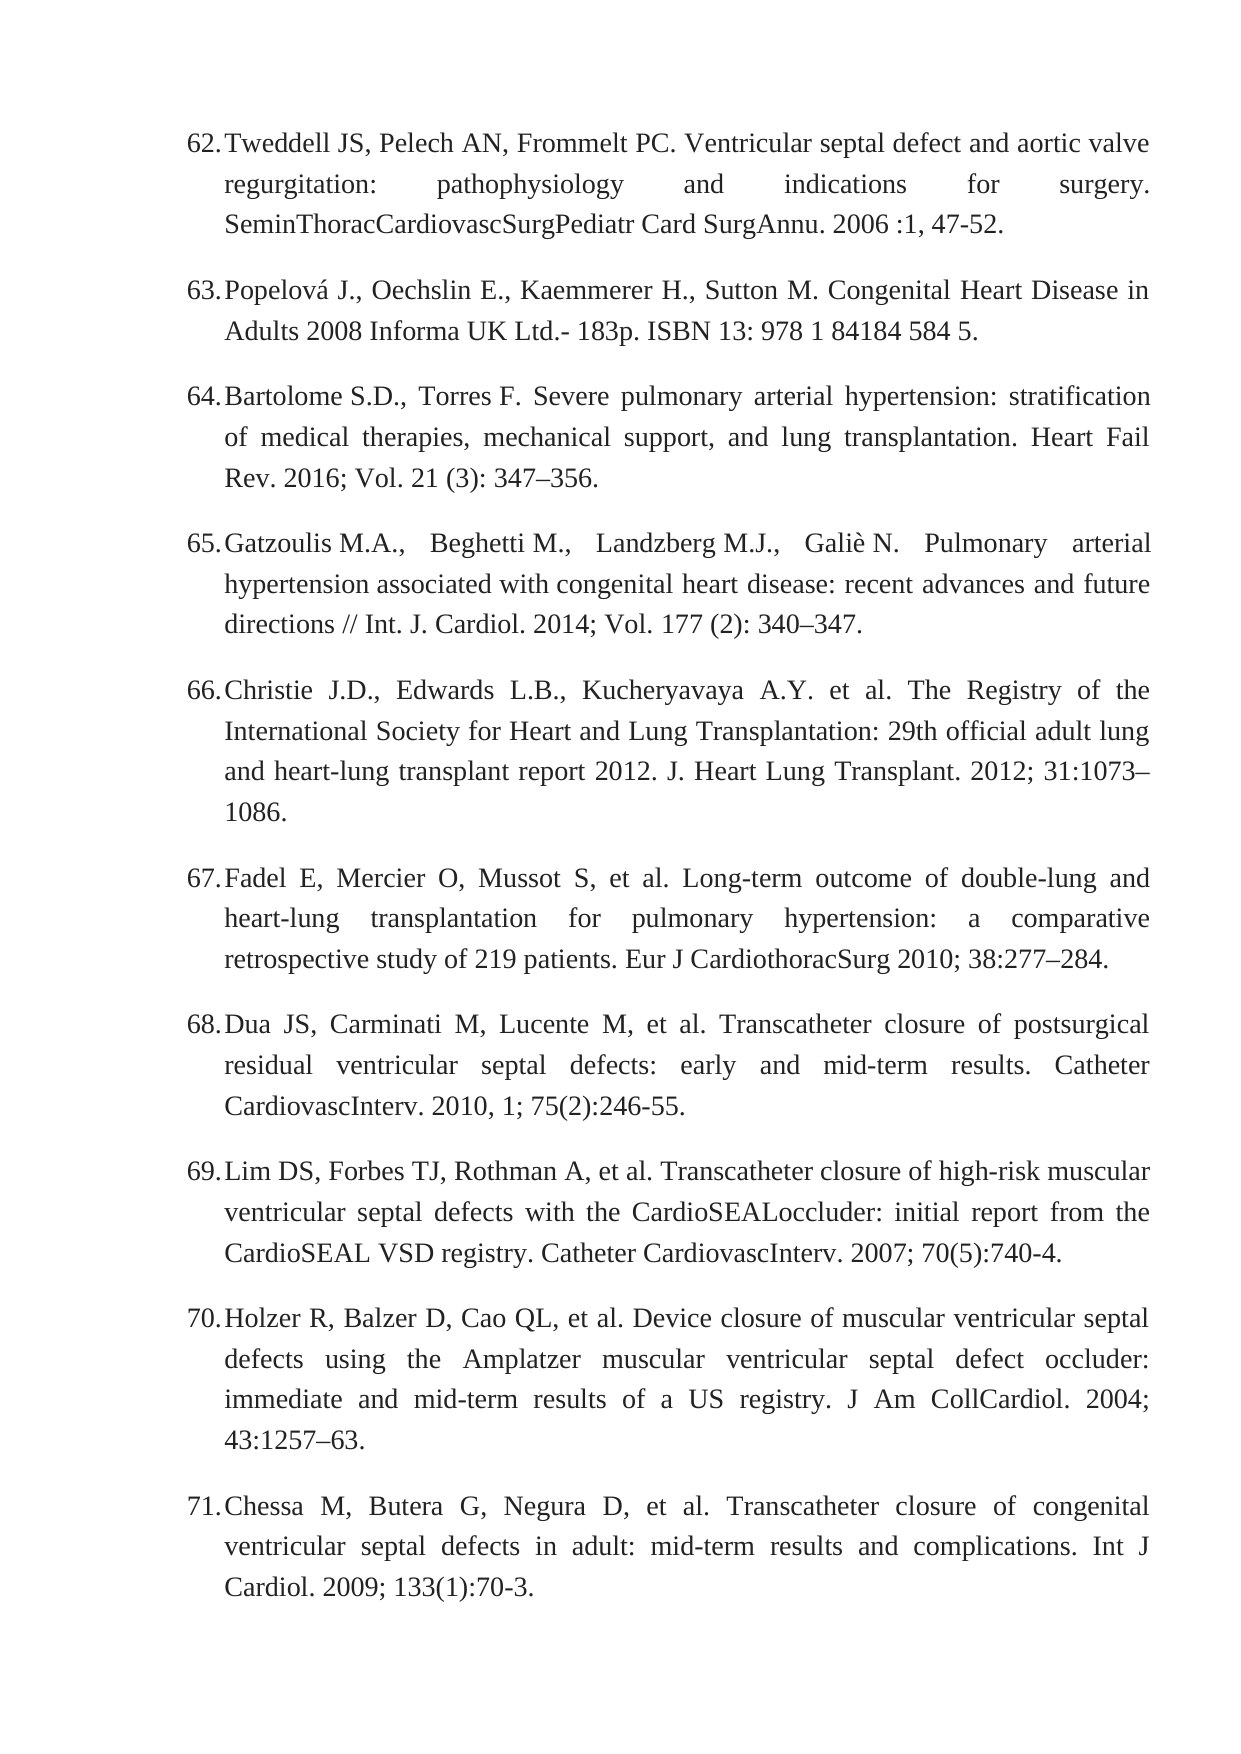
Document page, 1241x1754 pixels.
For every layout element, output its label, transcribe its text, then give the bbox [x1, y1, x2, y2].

list Tweddell JS, Pelech AN, Frommelt PC. Ventricular septal defect and aortic valve regurgitation: pathophysiology and indications for surgery. SeminThoracCardiovascSurgPediatr Card SurgAnnu. 2006 :1, 47-52. [187, 118, 1152, 240]
list Gatzoulis M.A., Beghetti M., Landzberg M.J., Galiè N. Pulmonary arterial hypertension associated with congenital heart disease: recent advances and future directions // Int. J. Cardiol. 2014; Vol. 177 (2): 340–347. [187, 518, 1152, 640]
list Lim DS, Forbes TJ, Rothman A, et al. Transcatheter closure of high-risk muscular ventricular septal defects with the CardioSEALoccluder: initial report from the CardioSEAL VSD registry. Catheter CardiovascInterv. 2007; 70(5):740-4. [187, 1146, 1152, 1268]
list Popelová J., Oechslin E., Kaemmerer H., Sutton M. Congenital Heart Disease in Adults 2008 Informa UK Ltd.- 183p. ISBN 13: 978 1 84184 584 5. [187, 265, 1152, 346]
list Fadel E, Mercier O, Mussot S, et al. Long-term outcome of double-lung and heart-lung transplantation for pulmonary hypertension: a comparative retrospective study of 219 patients. Eur J CardiothoracSurg 2010; 38:277–284. [187, 852, 1152, 974]
list Bartolome S.D., Torres F. Severe pulmonary arterial hypertension: stratification of medical therapies, mechanical support, and lung transplantation. Heart Fail Rev. 2016; Vol. 21 (3): 347–356. [187, 371, 1152, 493]
list Christie J.D., Edwards L.B., Kucheryavaya A.Y. et al. The Registry of the International Society for Heart and Lung Transplantation: 29th official adult lung and heart-lung transplant report 2012. J. Heart Lung Transplant. 2012; 31:1073–1086. [187, 665, 1152, 827]
list Holzer R, Balzer D, Cao QL, et al. Device closure of muscular ventricular septal defects using the Amplatzer muscular ventricular septal defect occluder: immediate and mid-term results of a US registry. J Am CollCardiol. 2004; 43:1257–63. [187, 1293, 1152, 1456]
list Dua JS, Carminati M, Lucente M, et al. Transcatheter closure of postsurgical residual ventricular septal defects: early and mid-term results. Catheter CardiovascInterv. 2010, 1; 75(2):246-55. [187, 999, 1152, 1121]
list Chessa M, Butera G, Negura D, et al. Transcatheter closure of congenital ventricular septal defects in adult: mid-term results and complications. Int J Cardiol. 2009; 133(1):70-3. [187, 1481, 1152, 1602]
